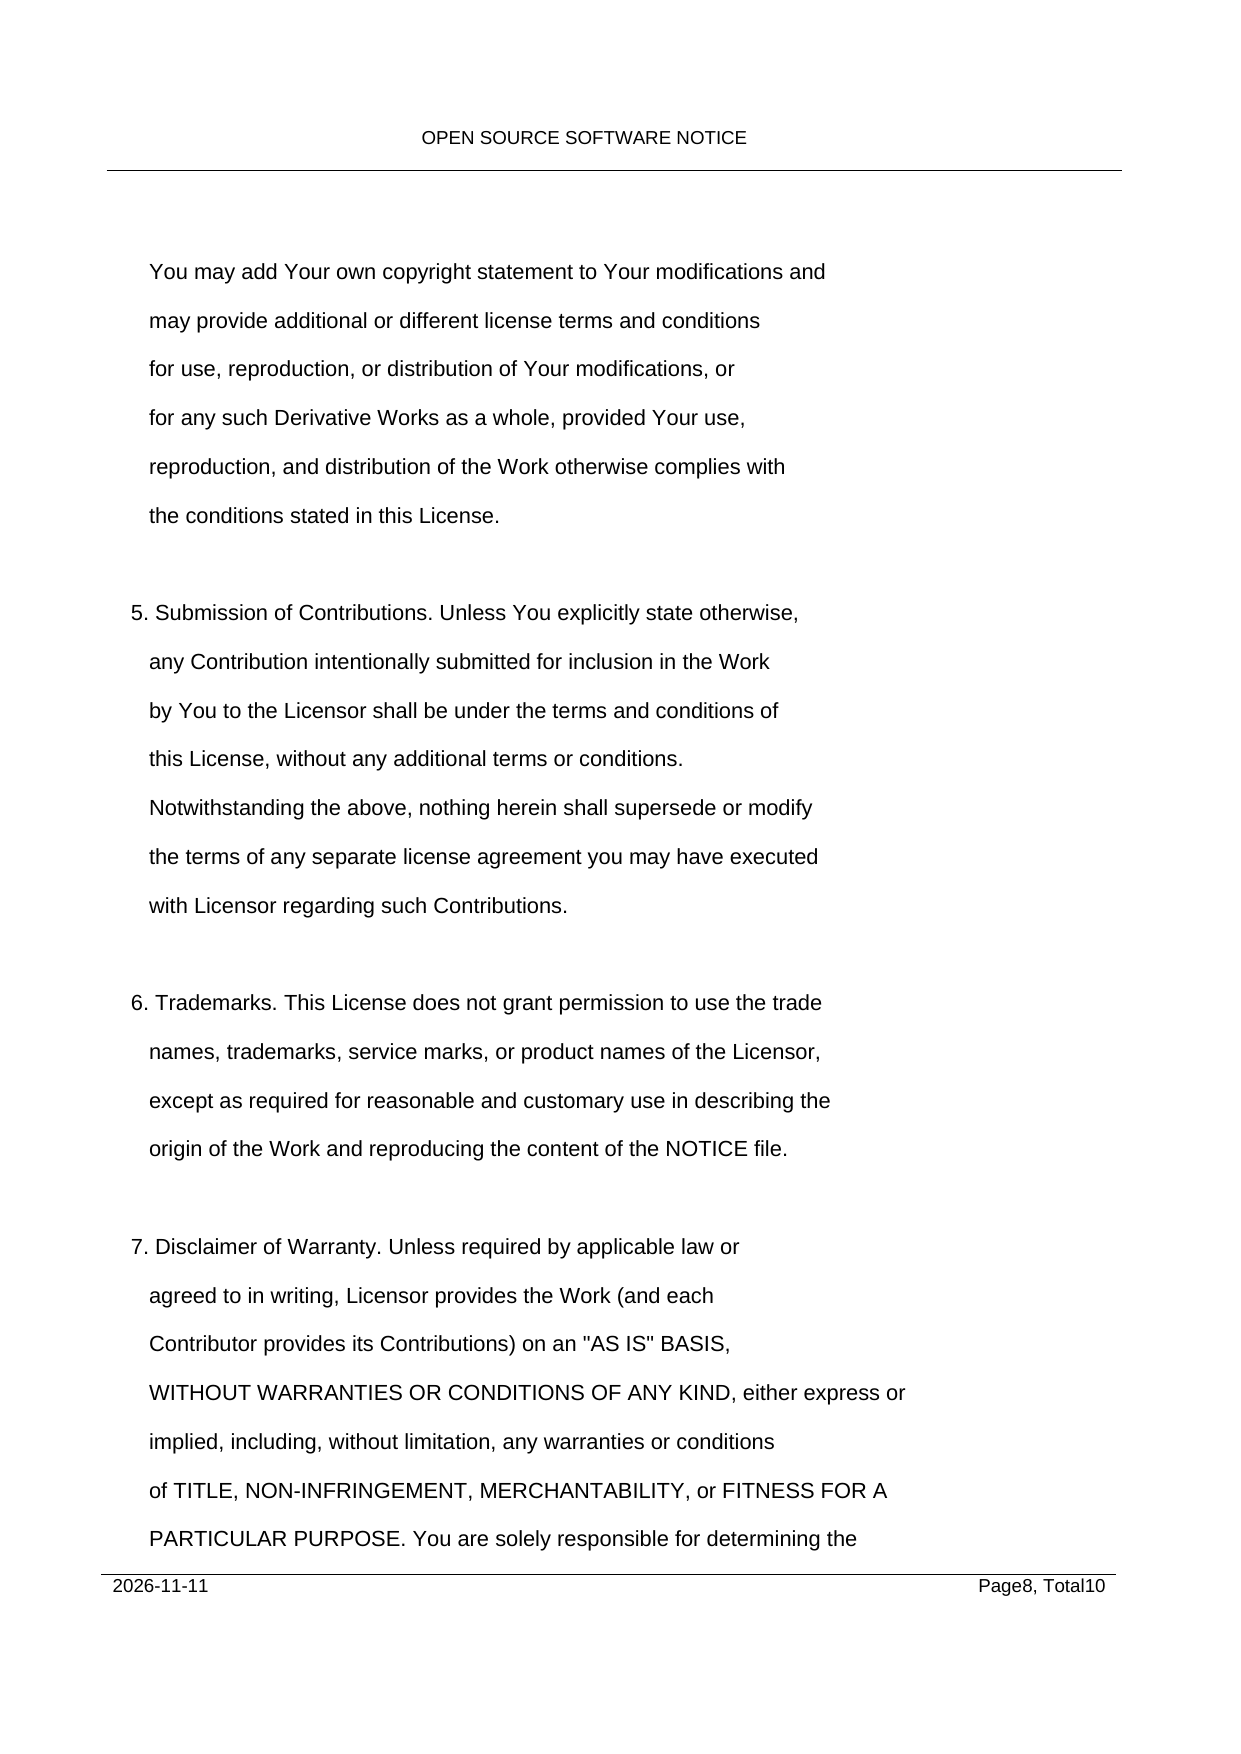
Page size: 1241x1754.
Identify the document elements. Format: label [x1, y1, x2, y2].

text [112, 206, 1128, 1555]
